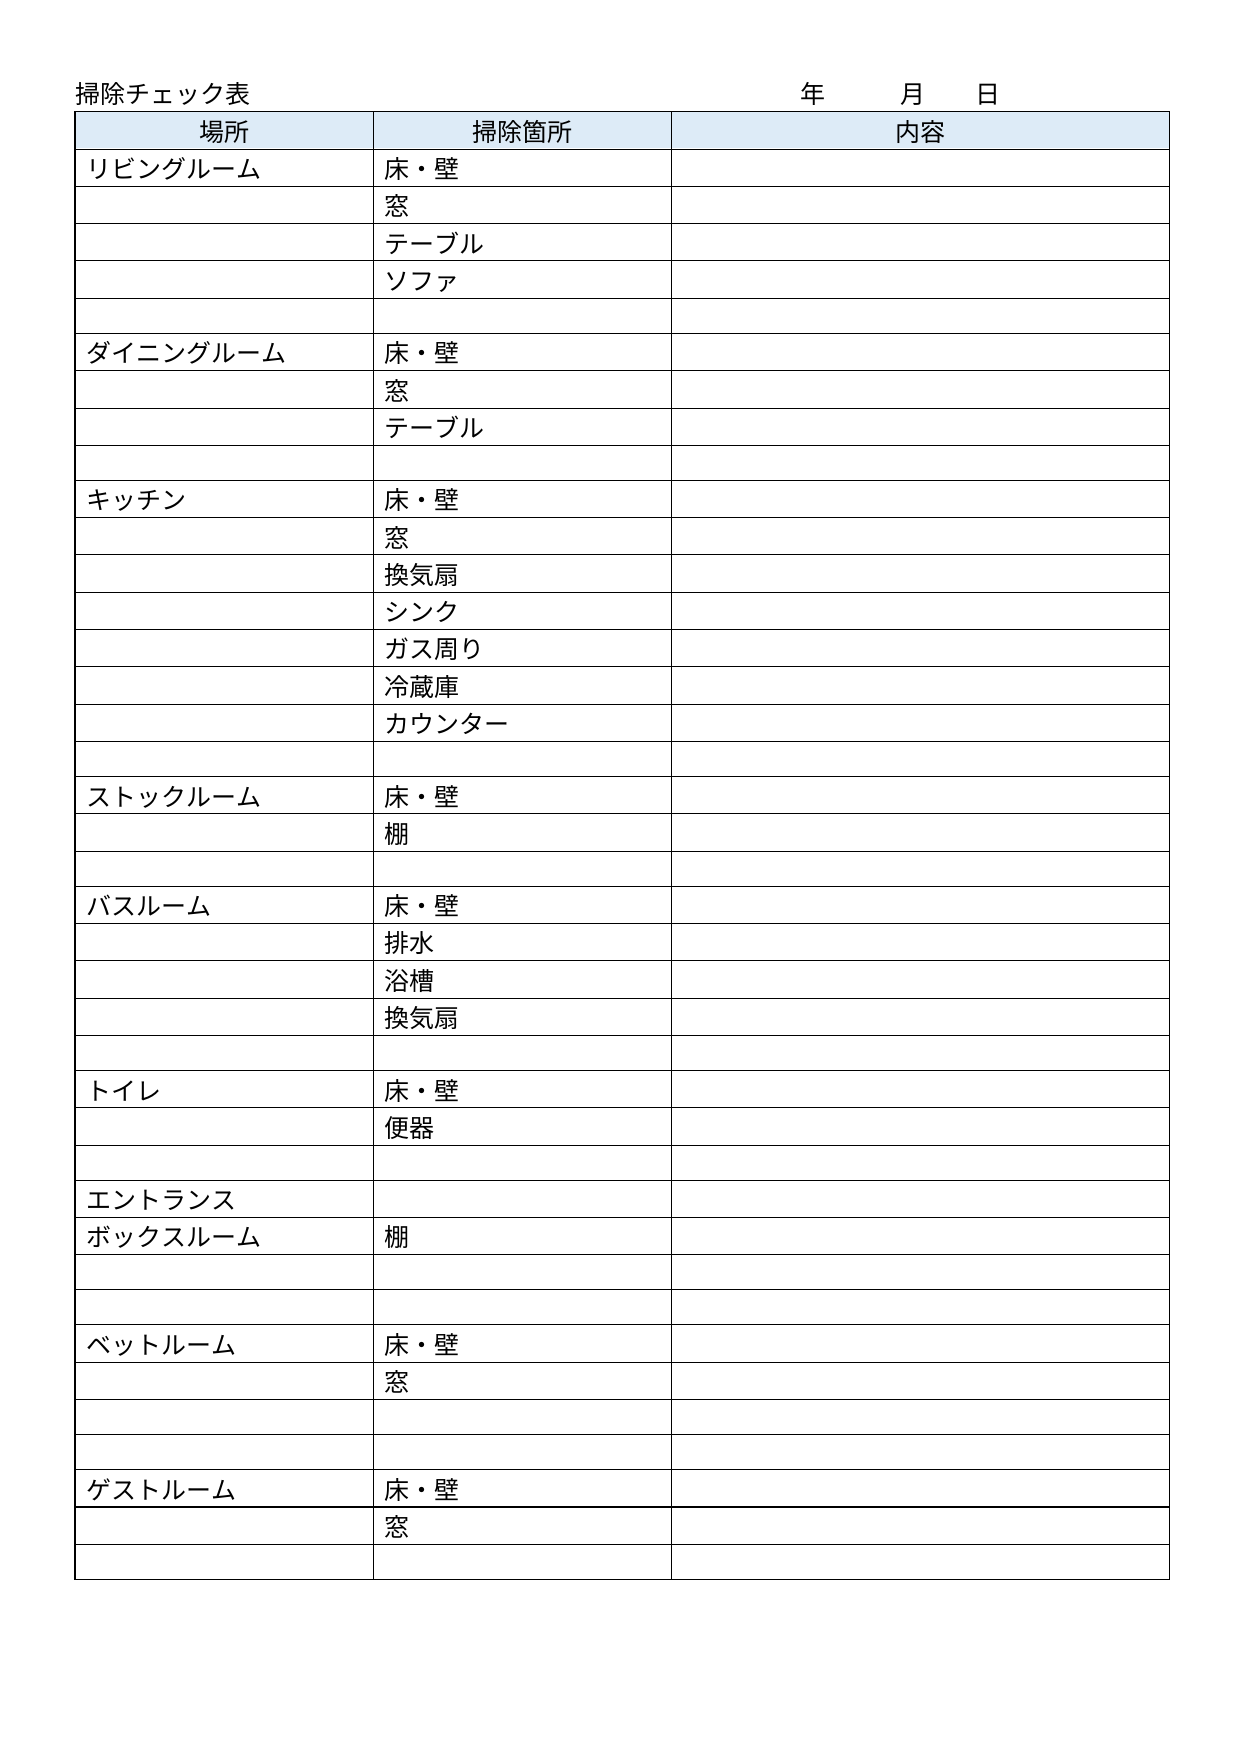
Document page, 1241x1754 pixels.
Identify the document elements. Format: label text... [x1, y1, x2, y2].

table_cell 排水 [374, 924, 671, 960]
table_cell [672, 518, 1169, 554]
table_cell [672, 481, 1169, 517]
table_cell [672, 887, 1169, 923]
table_cell [76, 667, 373, 703]
table_cell [76, 1290, 373, 1324]
table_cell [672, 630, 1169, 666]
table_cell [672, 999, 1169, 1035]
table_cell [76, 742, 373, 776]
table_cell 窓 [374, 187, 671, 223]
table_cell [672, 1146, 1169, 1179]
table_cell [374, 852, 671, 886]
table_cell [672, 1108, 1169, 1144]
table_cell [672, 1325, 1169, 1362]
table_cell 床・壁 [374, 481, 671, 517]
text 掃除チェック表 年 月 日 [75, 75, 1165, 111]
table_cell 窓 [374, 518, 671, 554]
table_cell エントランス [76, 1181, 373, 1217]
table_cell [672, 371, 1169, 407]
table_cell 床・壁 [374, 777, 671, 813]
table_cell [672, 1071, 1169, 1107]
table_cell [76, 409, 373, 445]
table_cell トイレ [76, 1071, 373, 1107]
table_cell [374, 446, 671, 480]
table_cell [374, 1036, 671, 1070]
table_cell 換気扇 [374, 999, 671, 1035]
table_cell [374, 1545, 671, 1579]
table_cell [76, 224, 373, 260]
table_cell [76, 1545, 373, 1579]
table_cell [76, 961, 373, 997]
table_cell [672, 852, 1169, 886]
table_cell [672, 1036, 1169, 1070]
table_cell 窓 [374, 371, 671, 407]
table_cell 床・壁 [374, 1325, 671, 1362]
table_header 内容 [672, 112, 1169, 148]
table_cell 便器 [374, 1108, 671, 1144]
table_cell [76, 999, 373, 1035]
table_cell 床・壁 [374, 887, 671, 923]
table_cell ボックスルーム [76, 1218, 373, 1254]
table_cell 窓 [374, 1363, 671, 1399]
table_cell バスルーム [76, 887, 373, 923]
table_cell [76, 446, 373, 480]
table_cell ゲストルーム [76, 1470, 373, 1506]
table_cell [672, 150, 1169, 186]
table_cell [374, 1255, 671, 1289]
table_header 掃除箇所 [374, 112, 671, 148]
table_cell [672, 1218, 1169, 1254]
table_cell [672, 334, 1169, 370]
table_cell [672, 1545, 1169, 1579]
table_cell 床・壁 [374, 1071, 671, 1107]
table_cell [672, 409, 1169, 445]
table_cell [672, 667, 1169, 703]
table_cell [76, 630, 373, 666]
table_cell [672, 1470, 1169, 1506]
table_cell [76, 1508, 373, 1544]
table_cell 棚 [374, 1218, 671, 1254]
table_cell [672, 924, 1169, 960]
table_cell ベットルーム [76, 1325, 373, 1362]
table_cell [76, 852, 373, 886]
table_cell [76, 187, 373, 223]
table_cell 床・壁 [374, 334, 671, 370]
table_cell 換気扇 [374, 555, 671, 592]
table_cell カウンター [374, 705, 671, 741]
table_cell ダイニングルーム [76, 334, 373, 370]
table_cell 冷蔵庫 [374, 667, 671, 703]
table_cell [76, 1435, 373, 1469]
table_cell [672, 814, 1169, 851]
table_cell [76, 1363, 373, 1399]
table_cell [76, 299, 373, 333]
table_cell [374, 1181, 671, 1217]
table_cell [374, 1400, 671, 1434]
table_cell [672, 705, 1169, 741]
table_cell キッチン [76, 481, 373, 517]
table_cell [76, 705, 373, 741]
table_cell ソファ [374, 261, 671, 298]
table_cell [76, 555, 373, 592]
table_cell [374, 299, 671, 333]
table_cell [76, 924, 373, 960]
table_cell [672, 299, 1169, 333]
table_cell 床・壁 [374, 150, 671, 186]
table_cell [76, 593, 373, 629]
table_cell [672, 261, 1169, 298]
table_cell [374, 1435, 671, 1469]
table_cell 棚 [374, 814, 671, 851]
table_cell [672, 777, 1169, 813]
table_cell [672, 555, 1169, 592]
table_cell [374, 1146, 671, 1179]
table_cell [76, 1255, 373, 1289]
table_cell テーブル [374, 409, 671, 445]
table_cell [76, 261, 373, 298]
table_cell [672, 187, 1169, 223]
table_cell 床・壁 [374, 1470, 671, 1506]
table_cell シンク [374, 593, 671, 629]
table_cell [76, 371, 373, 407]
table_header 場所 [76, 112, 373, 148]
table_cell [672, 1181, 1169, 1217]
table_cell 浴槽 [374, 961, 671, 997]
table_cell [672, 742, 1169, 776]
table_cell [76, 1036, 373, 1070]
table_cell リビングルーム [76, 150, 373, 186]
table_cell [672, 1400, 1169, 1434]
table_cell [374, 742, 671, 776]
table_cell [672, 224, 1169, 260]
table_cell [672, 1255, 1169, 1289]
table_cell 窓 [374, 1508, 671, 1544]
table_cell [76, 1146, 373, 1179]
table_cell [672, 1363, 1169, 1399]
table_cell [76, 814, 373, 851]
table_cell [672, 593, 1169, 629]
table_cell テーブル [374, 224, 671, 260]
table_cell [76, 1400, 373, 1434]
table_cell [374, 1290, 671, 1324]
table_cell ストックルーム [76, 777, 373, 813]
table_cell [76, 1108, 373, 1144]
table_cell [672, 1435, 1169, 1469]
table_cell [672, 1290, 1169, 1324]
table_cell [672, 961, 1169, 997]
table_cell [672, 1508, 1169, 1544]
table_cell ガス周り [374, 630, 671, 666]
table_cell [672, 446, 1169, 480]
table_cell [76, 518, 373, 554]
